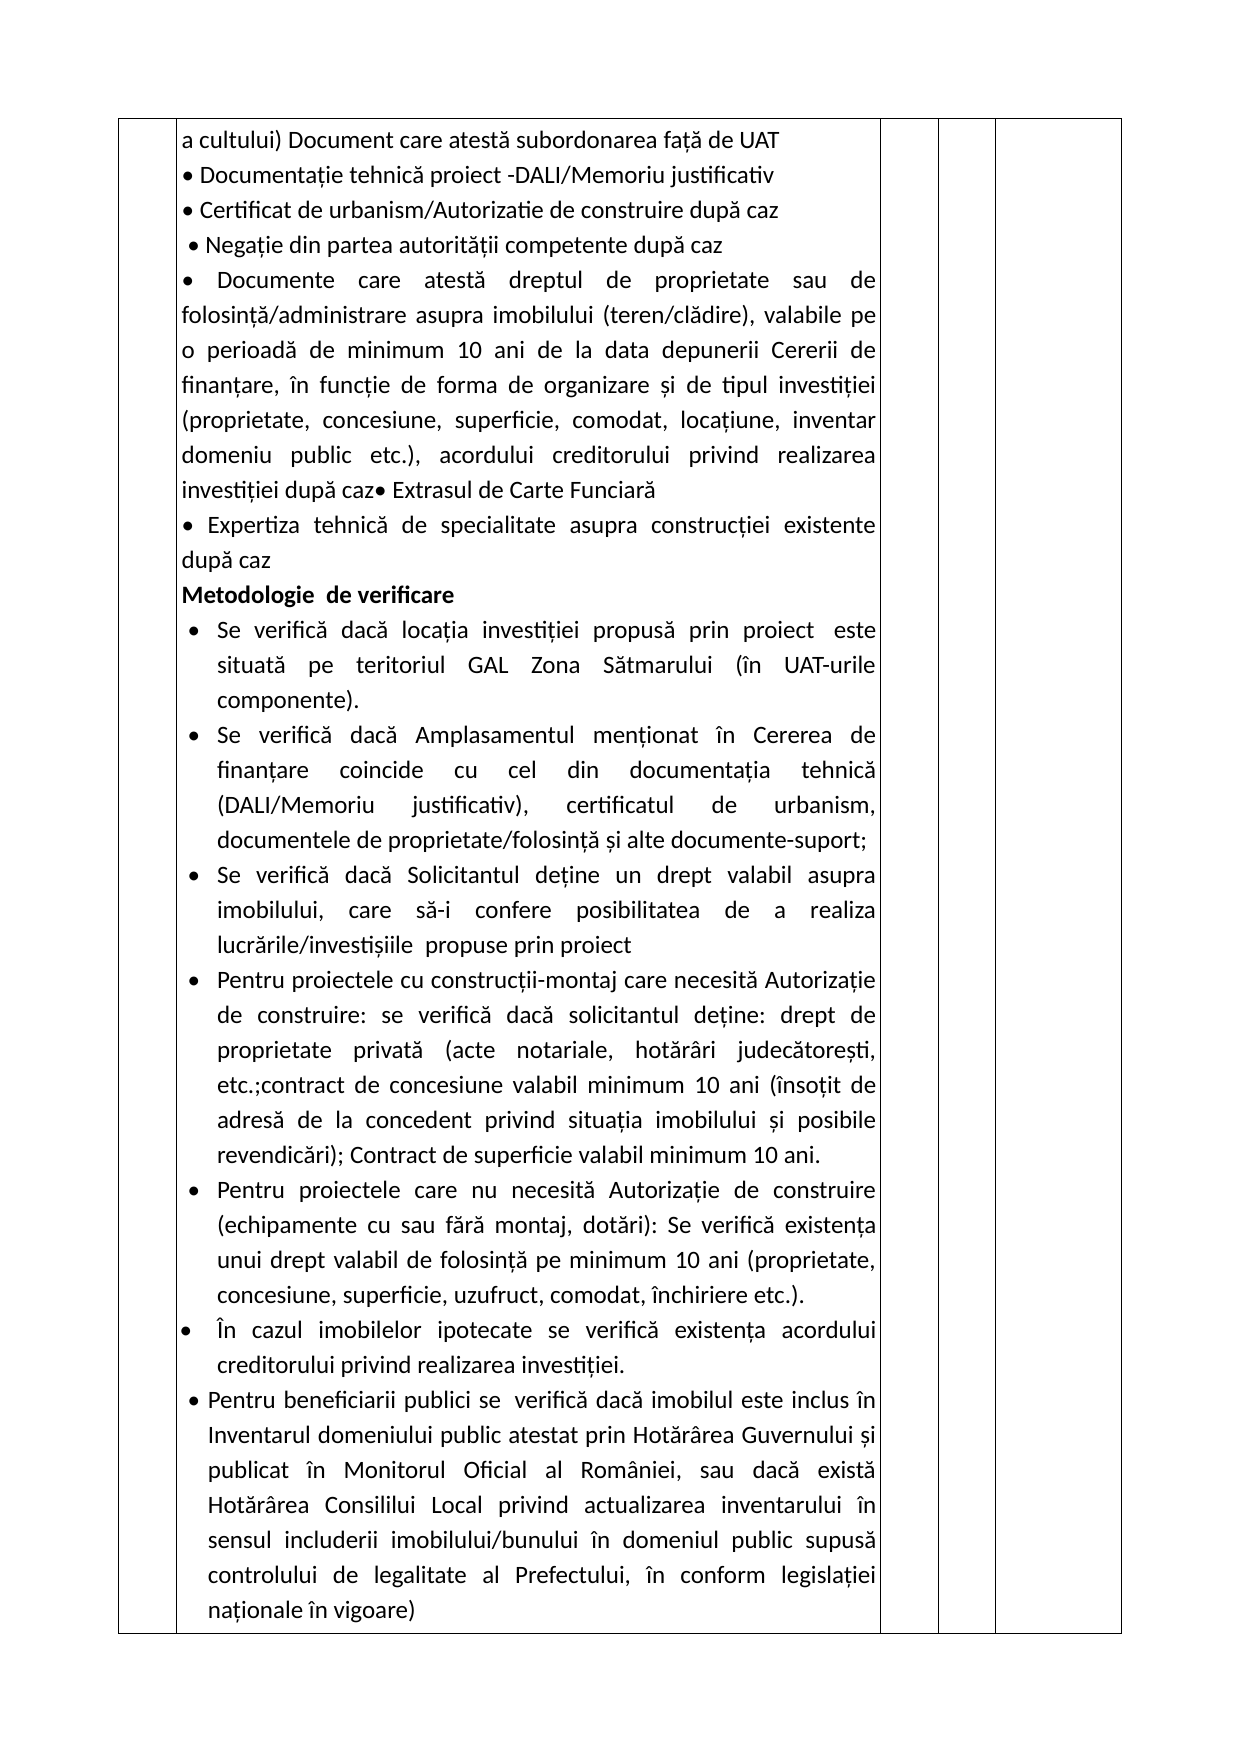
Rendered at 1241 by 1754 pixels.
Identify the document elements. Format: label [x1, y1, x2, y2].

table_cell [177, 119, 880, 1633]
